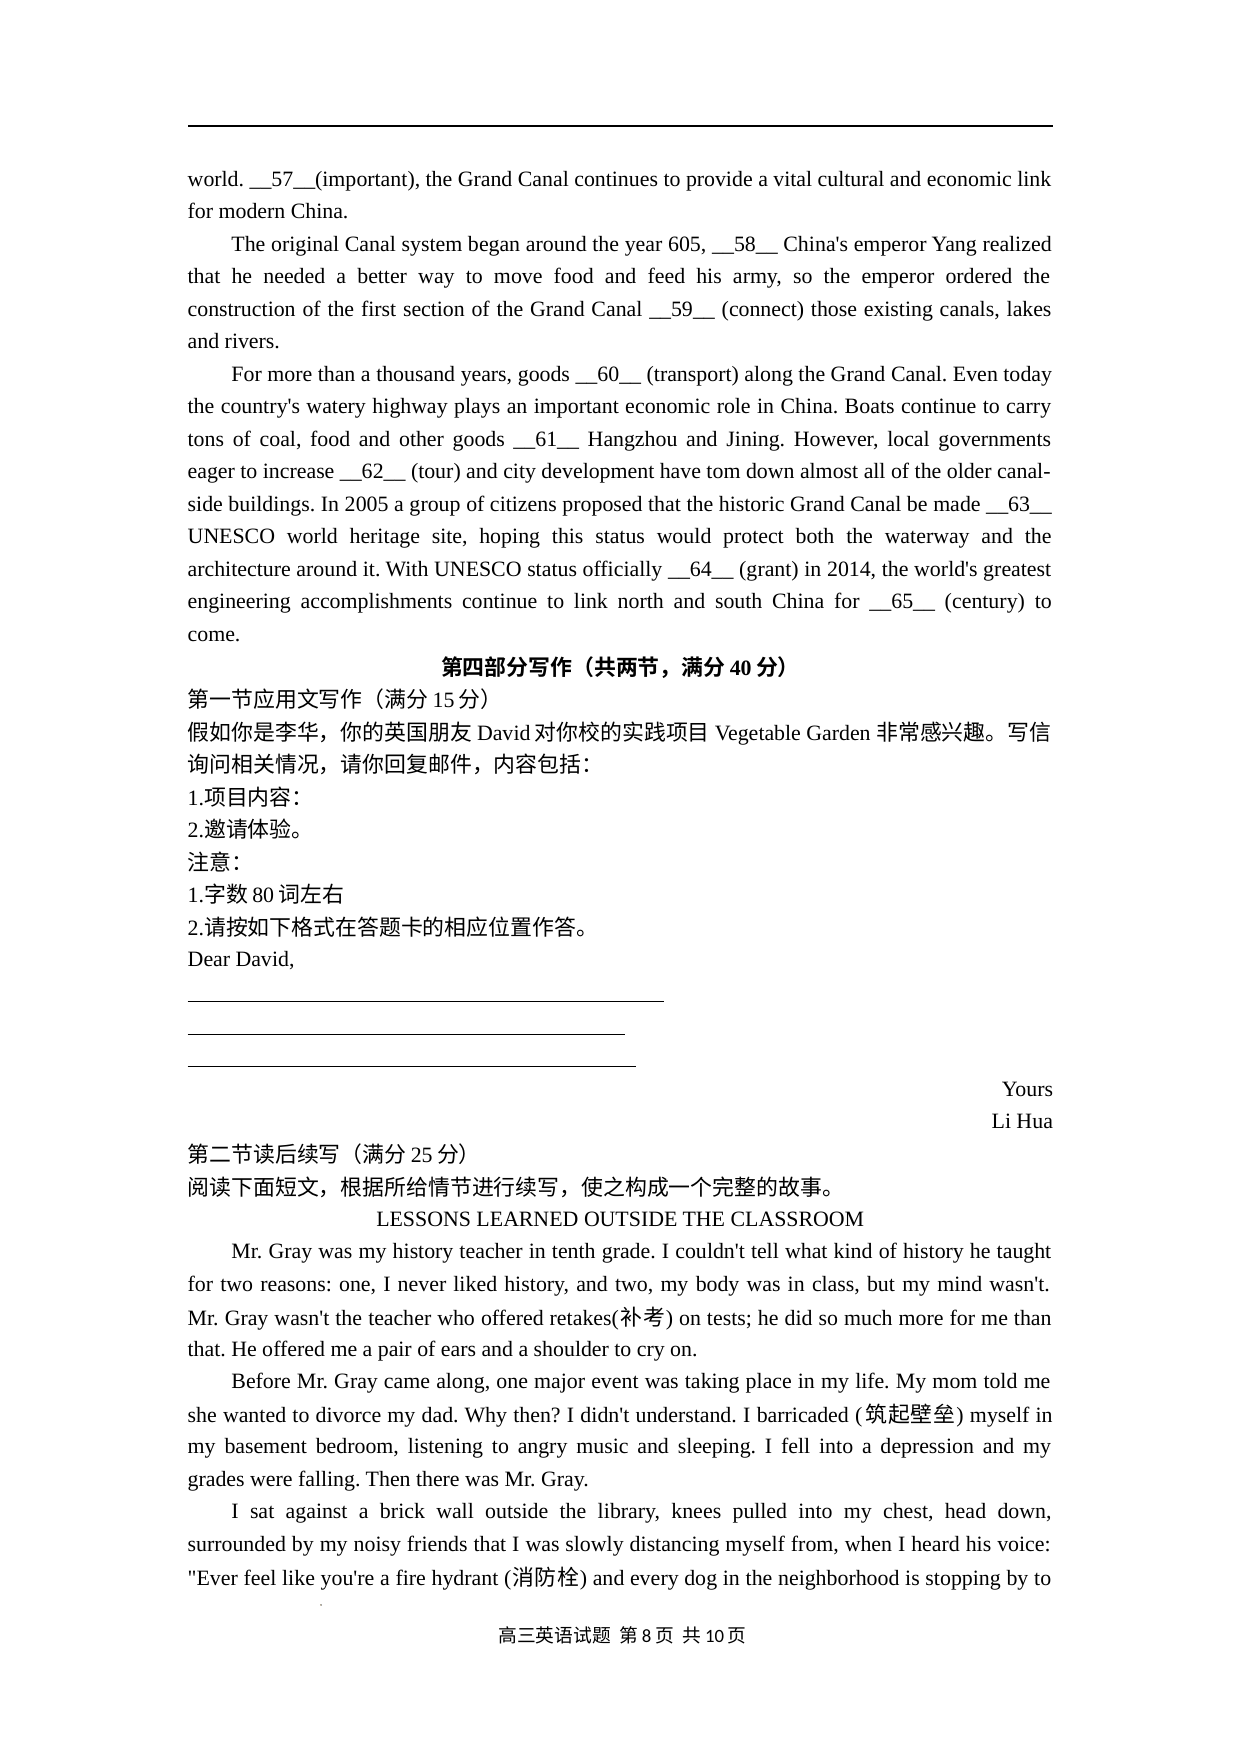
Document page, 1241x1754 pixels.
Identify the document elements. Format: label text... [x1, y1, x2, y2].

text Before Mr. Gray came along, one major event was taking place in my life. My mom told me she wanted to divorce my dad. Why then? I didn't understand. I barricaded (筑起壁垒) myself in my basement bedroom, listening to angry music and sleeping. I fell into a depression and my grades were falling. Then there was Mr. Gray. [187, 1364, 1053, 1494]
text 注意： [187, 844, 1053, 877]
text LESSONS LEARNED OUTSIDE THE CLASSROOM [187, 1202, 1053, 1234]
text For more than a thousand years, goods __60__ (transport) along the Grand Canal. Even today the country's watery highway plays an important economic role in China. Boats continue to carry tons of coal, food and other goods __61__ Hangzhou and Jining. However, local governments eager to increase __62__ (tour) and city development have tom down almost all of the older canal-side buildings. In 2005 a group of citizens proposed that the historic Grand Canal be made __63__ UNESCO world heritage site, hoping this status would protect both the waterway and the architecture around it. With UNESCO status officially __64__ (grant) in 2014, the world's greatest engineering accomplishments continue to link north and south China for __65__ (century) to come. [187, 357, 1053, 649]
text The original Canal system began around the year 605, __58__ China's emperor Yang realized that he needed a better way to move food and feed his army, so the emperor ordered the construction of the first section of the Grand Canal __59__ (connect) those existing canals, lakes and rivers. [187, 227, 1053, 357]
text 第四部分写作（共两节，满分40分） [187, 649, 1053, 682]
text Li Hua [187, 1104, 1053, 1137]
text Dear David, [187, 942, 1053, 974]
text 2.请按如下格式在答题卡的相应位置作答。 [187, 909, 1053, 942]
text 假如你是李华，你的英国朋友 David对你校的实践项目 Vegetable Garden 非常感兴趣。写信询问相关情况，请你回复邮件，内容包括： [187, 714, 1053, 779]
text Yours [187, 1072, 1053, 1104]
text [187, 162, 1053, 227]
text 第一节应用文写作（满分15分） [187, 682, 1053, 714]
text Mr. Gray was my history teacher in tenth grade. I couldn't tell what kind of history he taught for two reasons: one, I never liked history, and two, my body was in class, but my mind wasn't. Mr. Gray wasn't the teacher who offered retakes(补考) on tests; he did so much more for me than that. He offered me a pair of ears and a shoulder to cry on. [187, 1234, 1053, 1364]
text 2.邀请体验。 [187, 812, 1053, 844]
text 阅读下面短文，根据所给情节进行续写，使之构成一个完整的故事。 [187, 1169, 1053, 1202]
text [187, 1494, 1053, 1592]
text 1.项目内容： [187, 779, 1053, 812]
text 第二节读后续写（满分25分） [187, 1137, 1053, 1169]
text 1.字数80词左右 [187, 877, 1053, 909]
